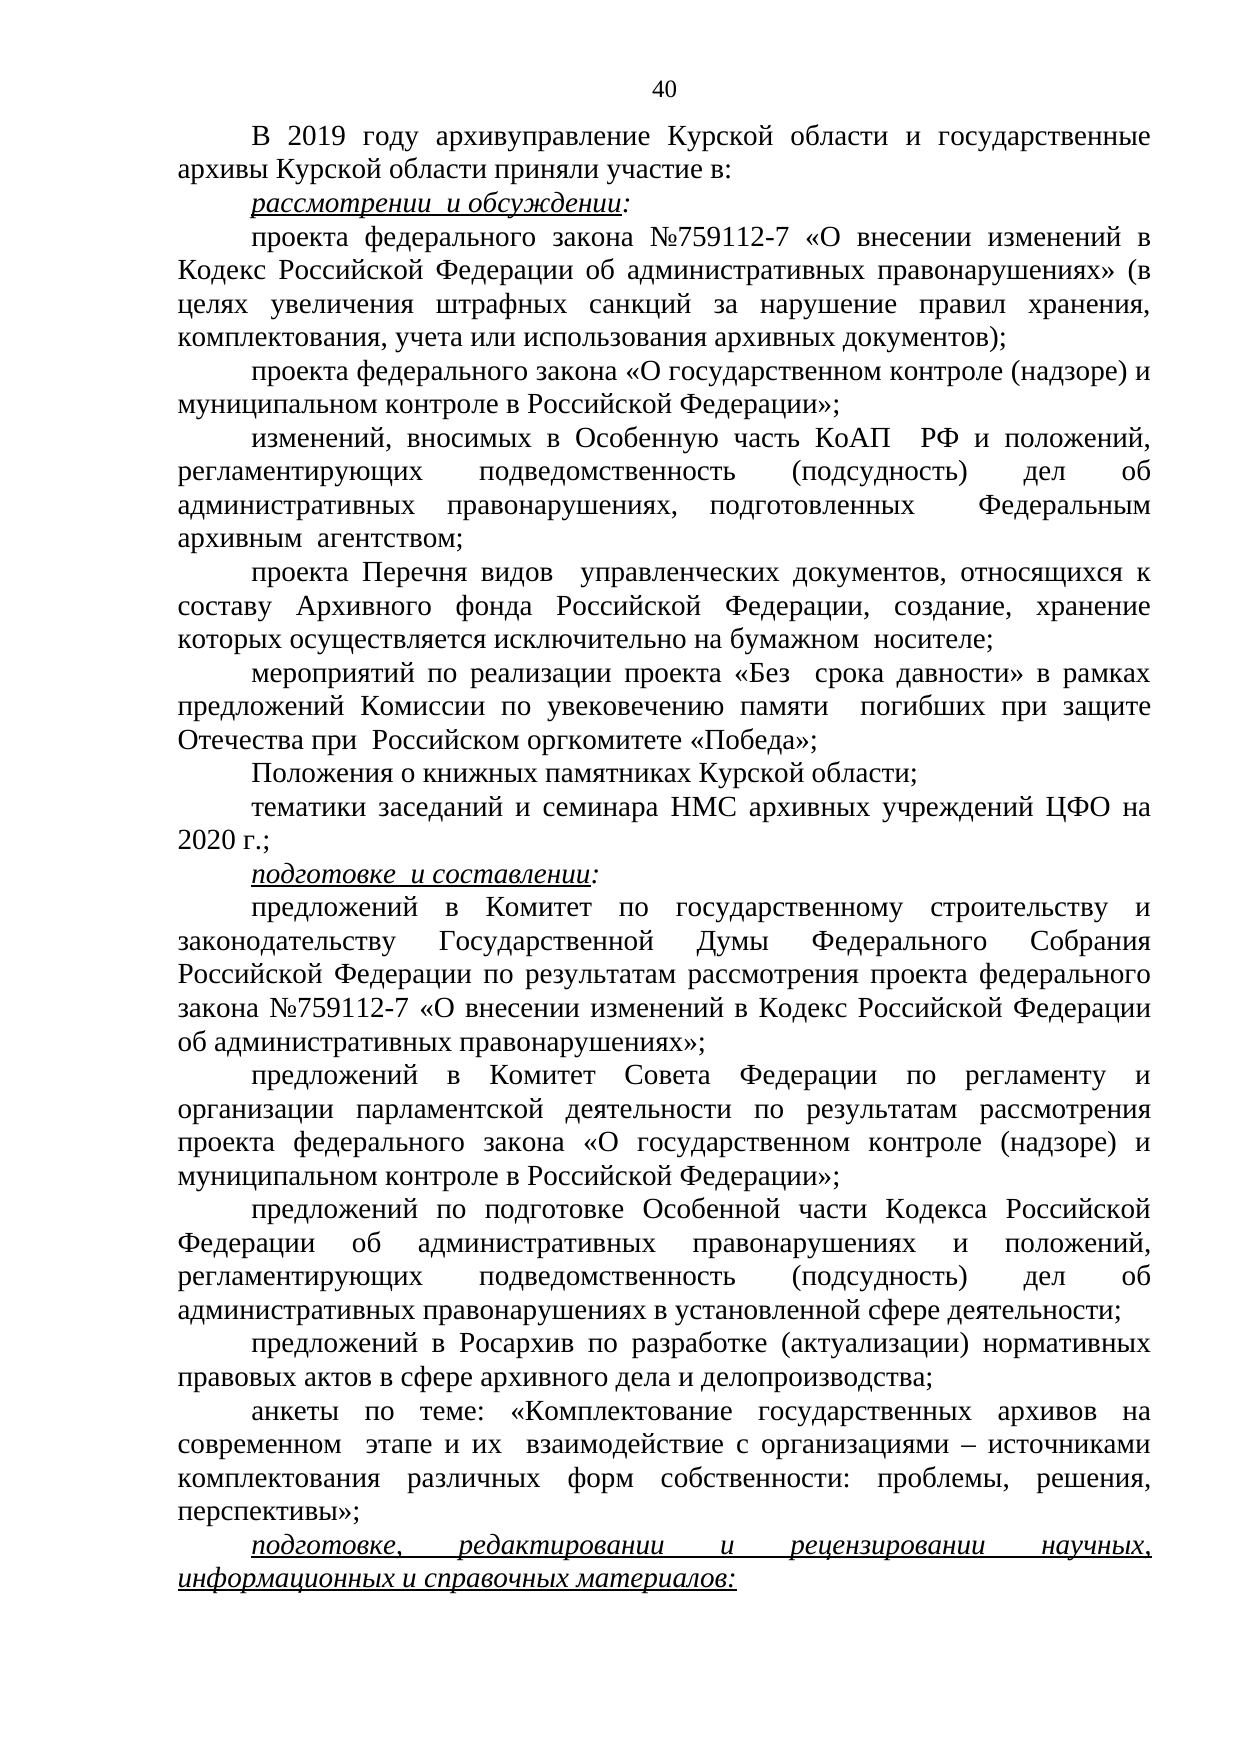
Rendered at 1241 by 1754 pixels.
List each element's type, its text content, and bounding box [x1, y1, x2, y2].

text предложений по подготовке Особенной части Кодекса Российской Федерации об административных правонарушениях и положений, регламентирующих подведомственность (подсудность) дел об административных правонарушениях в установленной сфере деятельности; [177, 1191, 1152, 1326]
text проекта федерального закона «О государственном контроле (надзоре) и муниципальном контроле в Российской Федерации»; [177, 353, 1152, 420]
text рассмотрении и обсуждении: [177, 185, 1152, 219]
text тематики заседаний и семинара НМС архивных учреждений ЦФО на 2020 г.; [177, 789, 1152, 856]
text В 2019 году архивуправление Курской области и государственные архивы Курской области приняли участие в: [177, 118, 1152, 185]
text предложений в Комитет по государственному строительству и законодательству Государственной Думы Федерального Собрания Российской Федерации по результатам рассмотрения проекта федерального закона №759112-7 «О внесении изменений в Кодекс Российской Федерации об административных правонарушениях»; [177, 889, 1152, 1057]
text предложений в Росархив по разработке (актуализации) нормативных правовых актов в сфере архивного дела и делопроизводства; [177, 1326, 1152, 1393]
text предложений в Комитет Совета Федерации по регламенту и организации парламентской деятельности по результатам рассмотрения проекта федерального закона «О государственном контроле (надзоре) и муниципальном контроле в Российской Федерации»; [177, 1057, 1152, 1191]
text Положения о книжных памятниках Курской области; [177, 755, 1152, 789]
text подготовке и составлении: [177, 856, 1152, 889]
text проекта Перечня видов управленческих документов, относящихся к составу Архивного фонда Российской Федерации, создание, хранение которых осуществляется исключительно на бумажном носителе; [177, 554, 1152, 655]
text подготовке, редактировании и рецензировании научных, информационных и справочных материалов: [177, 1527, 1152, 1594]
text мероприятий по реализации проекта «Без срока давности» в рамках предложений Комиссии по увековечению памяти погибших при защите Отечества при Российском оргкомитете «Победа»; [177, 655, 1152, 755]
text проекта федерального закона №759112-7 «О внесении изменений в Кодекс Российской Федерации об административных правонарушениях» (в целях увеличения штрафных санкций за нарушение правил хранения, комплектования, учета или использования архивных документов); [177, 219, 1152, 353]
text изменений, вносимых в Особенную часть КоАП РФ и положений, регламентирующих подведомственность (подсудность) дел об административных правонарушениях, подготовленных Федеральным архивным агентством; [177, 420, 1152, 554]
text анкеты по теме: «Комплектование государственных архивов на современном этапе и их взаимодействие с организациями – источниками комплектования различных форм собственности: проблемы, решения, перспективы»; [177, 1393, 1152, 1527]
